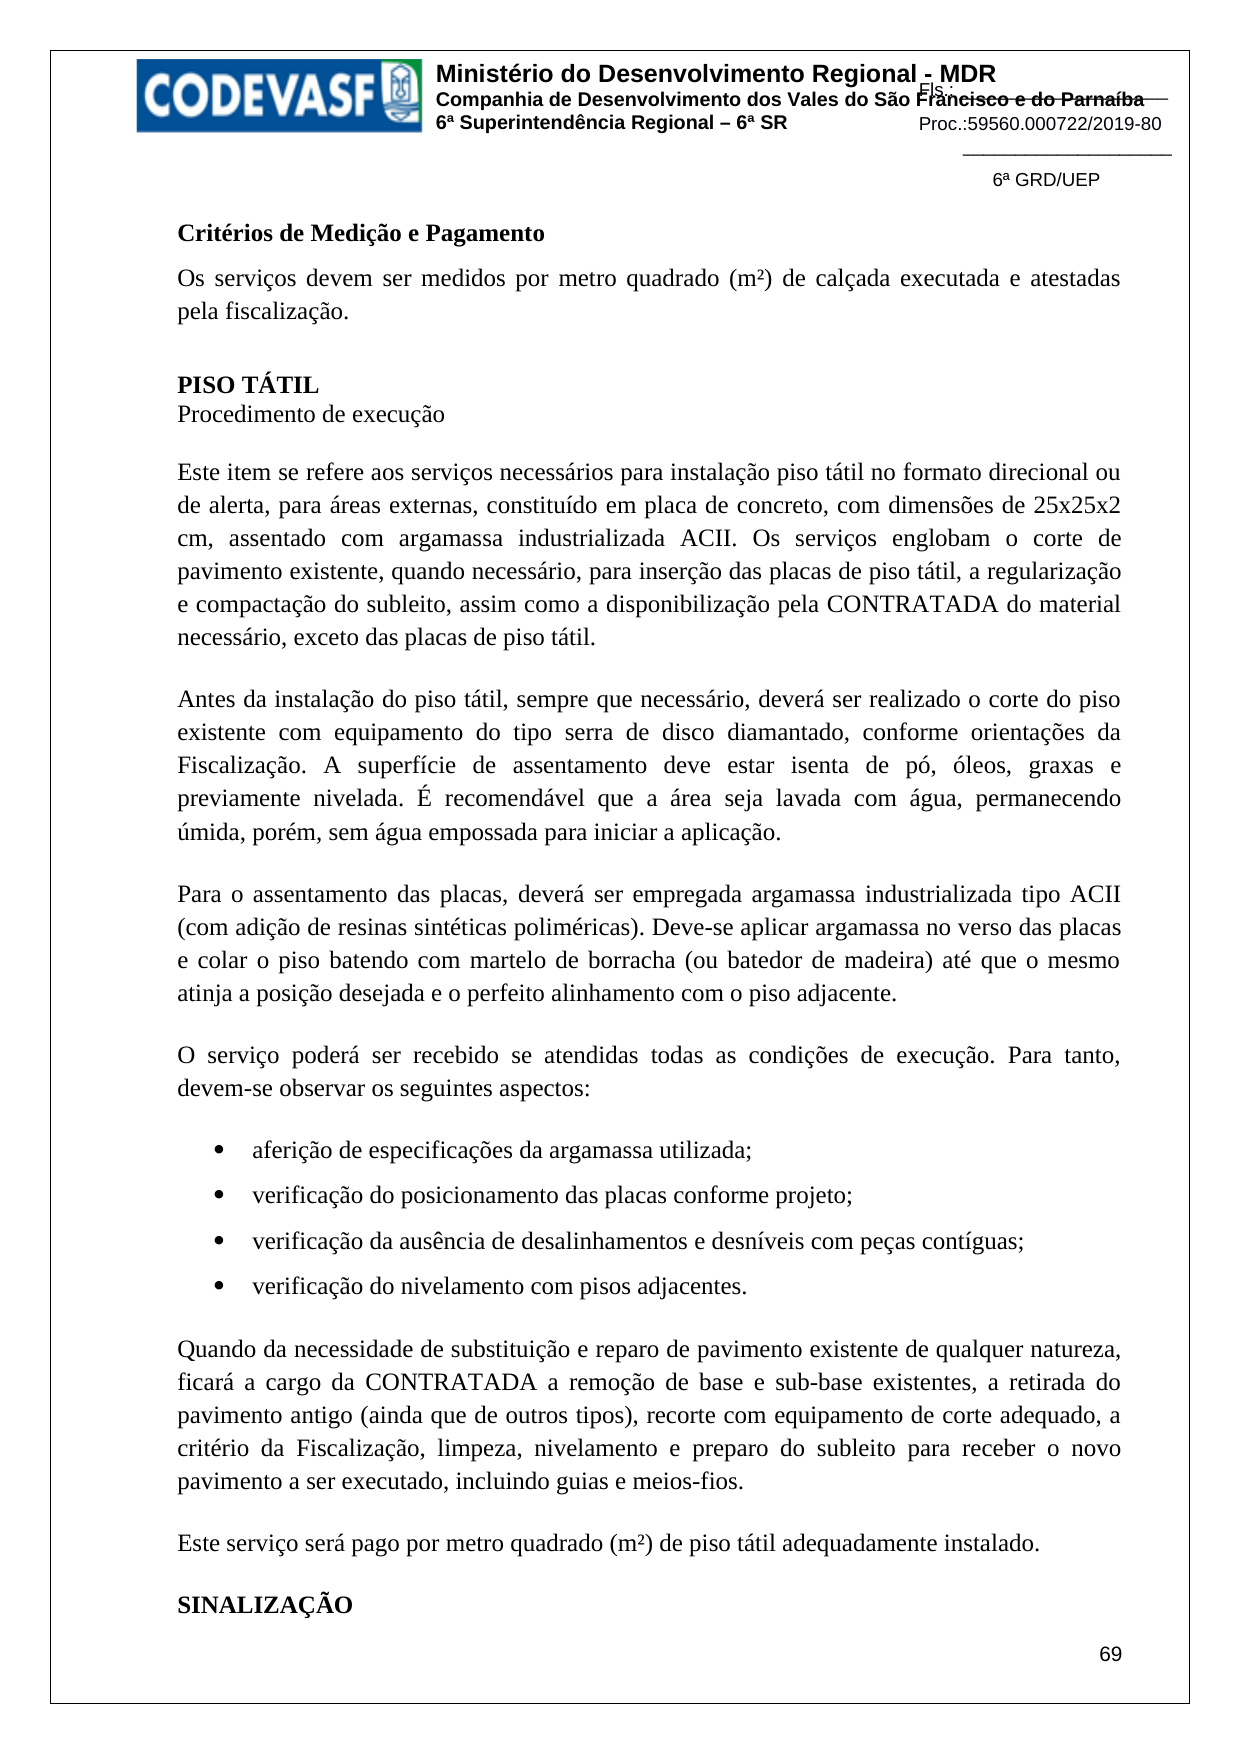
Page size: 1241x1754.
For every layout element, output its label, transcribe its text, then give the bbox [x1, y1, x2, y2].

text Os serviços devem ser medidos por metro quadrado (m²) de calçada executada e atestadas pela fiscalização. [177, 263, 1122, 325]
picture [136, 59, 424, 135]
text Este serviço será pago por metro quadrado (m²) de piso tátil adequadamente instalado. [177, 1528, 1122, 1557]
text Para o assentamento das placas, deverá ser empregada argamassa industrializada tipo ACII (com adição de resinas sintéticas poliméricas). Deve-se aplicar argamassa no verso das placas e colar o piso batendo com martelo de borracha (ou batedor de madeira) até que o mesmo atinja a posição desejada e o perfeito alinhamento com o piso adjacente. [177, 879, 1122, 1007]
list verificação do posicionamento das placas conforme projeto; [214, 1181, 1122, 1209]
text Este item se refere aos serviços necessários para instalação piso tátil no formato direcional ou de alerta, para áreas externas, constituído em placa de concreto, com dimensões de 25x25x2 cm, assentado com argamassa industrializada ACII. Os serviços englobam o corte de pavimento existente, quando necessário, para inserção das placas de piso tátil, a regularização e compactação do subleito, assim como a disponibilização pela CONTRATADA do material necessário, exceto das placas de piso tátil. [177, 457, 1122, 651]
list verificação da ausência de desalinhamentos e desníveis com peças contíguas; [214, 1226, 1122, 1255]
text PISO TÁTIL [177, 371, 1122, 399]
text Critérios de Medição e Pagamento [177, 218, 1122, 247]
text SINALIZAÇÃO [177, 1590, 1122, 1619]
text Antes da instalação do piso tátil, sempre que necessário, deverá ser realizado o corte do piso existente com equipamento do tipo serra de disco diamantado, conforme orientações da Fiscalização. A superfície de assentamento deve estar isenta de pó, óleos, graxas e previamente nivelada. É recomendável que a área seja lavada com água, permanecendo úmida, porém, sem água empossada para iniciar a aplicação. [177, 684, 1122, 845]
list verificação do nivelamento com pisos adjacentes. [214, 1271, 1122, 1300]
text O serviço poderá ser recebido se atendidas todas as condições de execução. Para tanto, devem-se observar os seguintes aspectos: [177, 1040, 1122, 1102]
text Procedimento de execução [177, 399, 1122, 428]
text Quando da necessidade de substituição e reparo de pavimento existente de qualquer natureza, ficará a cargo da CONTRATADA a remoção de base e sub-base existentes, a retirada do pavimento antigo (ainda que de outros tipos), recorte com equipamento de corte adequado, a critério da Fiscalização, limpeza, nivelamento e preparo do subleito para receber o novo pavimento a ser executado, incluindo guias e meios-fios. [177, 1334, 1122, 1494]
list aferição de especificações da argamassa utilizada; [214, 1135, 1122, 1164]
